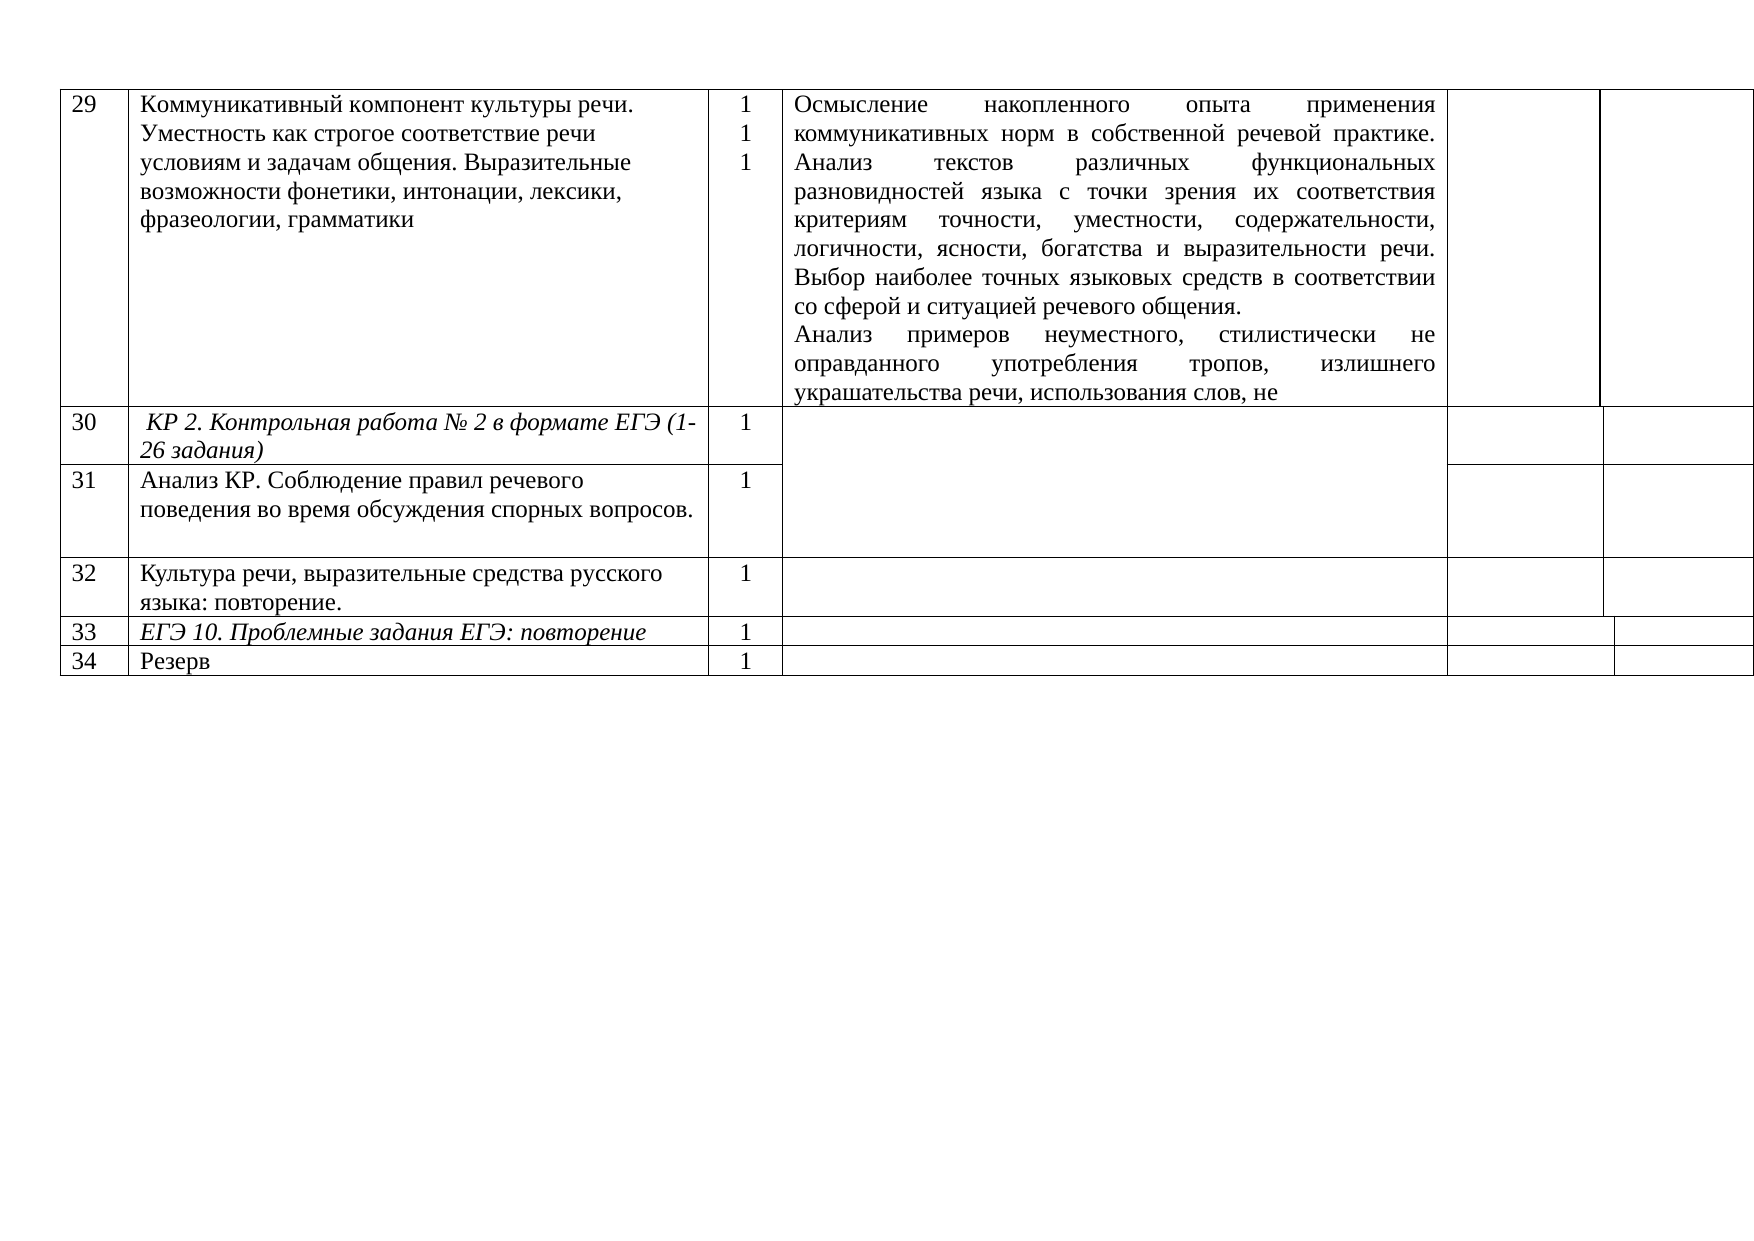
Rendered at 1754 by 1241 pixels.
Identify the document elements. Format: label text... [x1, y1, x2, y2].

table_cell Резерв [129, 646, 708, 675]
table_cell [1604, 465, 1753, 557]
table_cell КР 2. Контрольная работа № 2 в формате ЕГЭ (1-26 задания) [129, 407, 708, 464]
table_cell [1615, 617, 1753, 645]
table_cell 34 [61, 646, 128, 675]
table_cell [783, 617, 1447, 645]
table_cell [783, 558, 1447, 616]
table_cell 1 [709, 617, 782, 645]
table_cell Культура речи, выразительные средства русского языка: повторение. [129, 558, 708, 616]
table_cell [783, 407, 1447, 557]
table_cell 1 [709, 646, 782, 675]
table_cell 29 [61, 90, 128, 406]
table_cell [1448, 617, 1614, 645]
table_cell [1604, 407, 1753, 464]
table_cell ЕГЭ 10. Проблемные задания ЕГЭ: повторение [129, 617, 708, 645]
table_cell [1604, 558, 1753, 616]
table_cell [1448, 465, 1603, 557]
table_cell Осмысление накопленного опыта применения коммуникативных норм в собственной речевой практике. Анализ текстов различных функциональных разновидностей языка с точки зрения их соответствия критериям точности, уместности, содержательности, логичности, ясности, богатства и выразительности речи. Выбор наиболее точных языковых средств в соответствии со сферой и ситуацией речевого общения. Анализ примеров неуместного, стилистически не оправданного употребления тропов, излишнего украшательства речи, использования слов, не [783, 90, 1447, 406]
table_cell 1 1 1 [709, 90, 782, 406]
table_cell 1 [709, 465, 782, 557]
table_cell [1448, 646, 1614, 675]
table_cell [1448, 90, 1599, 406]
table_cell Анализ КР. Соблюдение правил речевого поведения во время обсуждения спорных вопросов. [129, 465, 708, 557]
table_cell [1448, 407, 1603, 464]
table_cell 1 [709, 558, 782, 616]
table_cell 32 [61, 558, 128, 616]
table_cell 33 [61, 617, 128, 645]
table_cell [783, 646, 1447, 675]
table_cell 31 [61, 465, 128, 557]
table_cell [1448, 558, 1603, 616]
table_cell Коммуникативный компонент культуры речи. Уместность как строгое соответствие речи условиям и задачам общения. Выразительные возможности фонетики, интонации, лексики, фразеологии, грамматики [129, 90, 708, 406]
table_cell [1615, 646, 1753, 675]
table_cell [1601, 90, 1753, 406]
table_cell 30 [61, 407, 128, 464]
table_cell 1 [709, 407, 782, 464]
